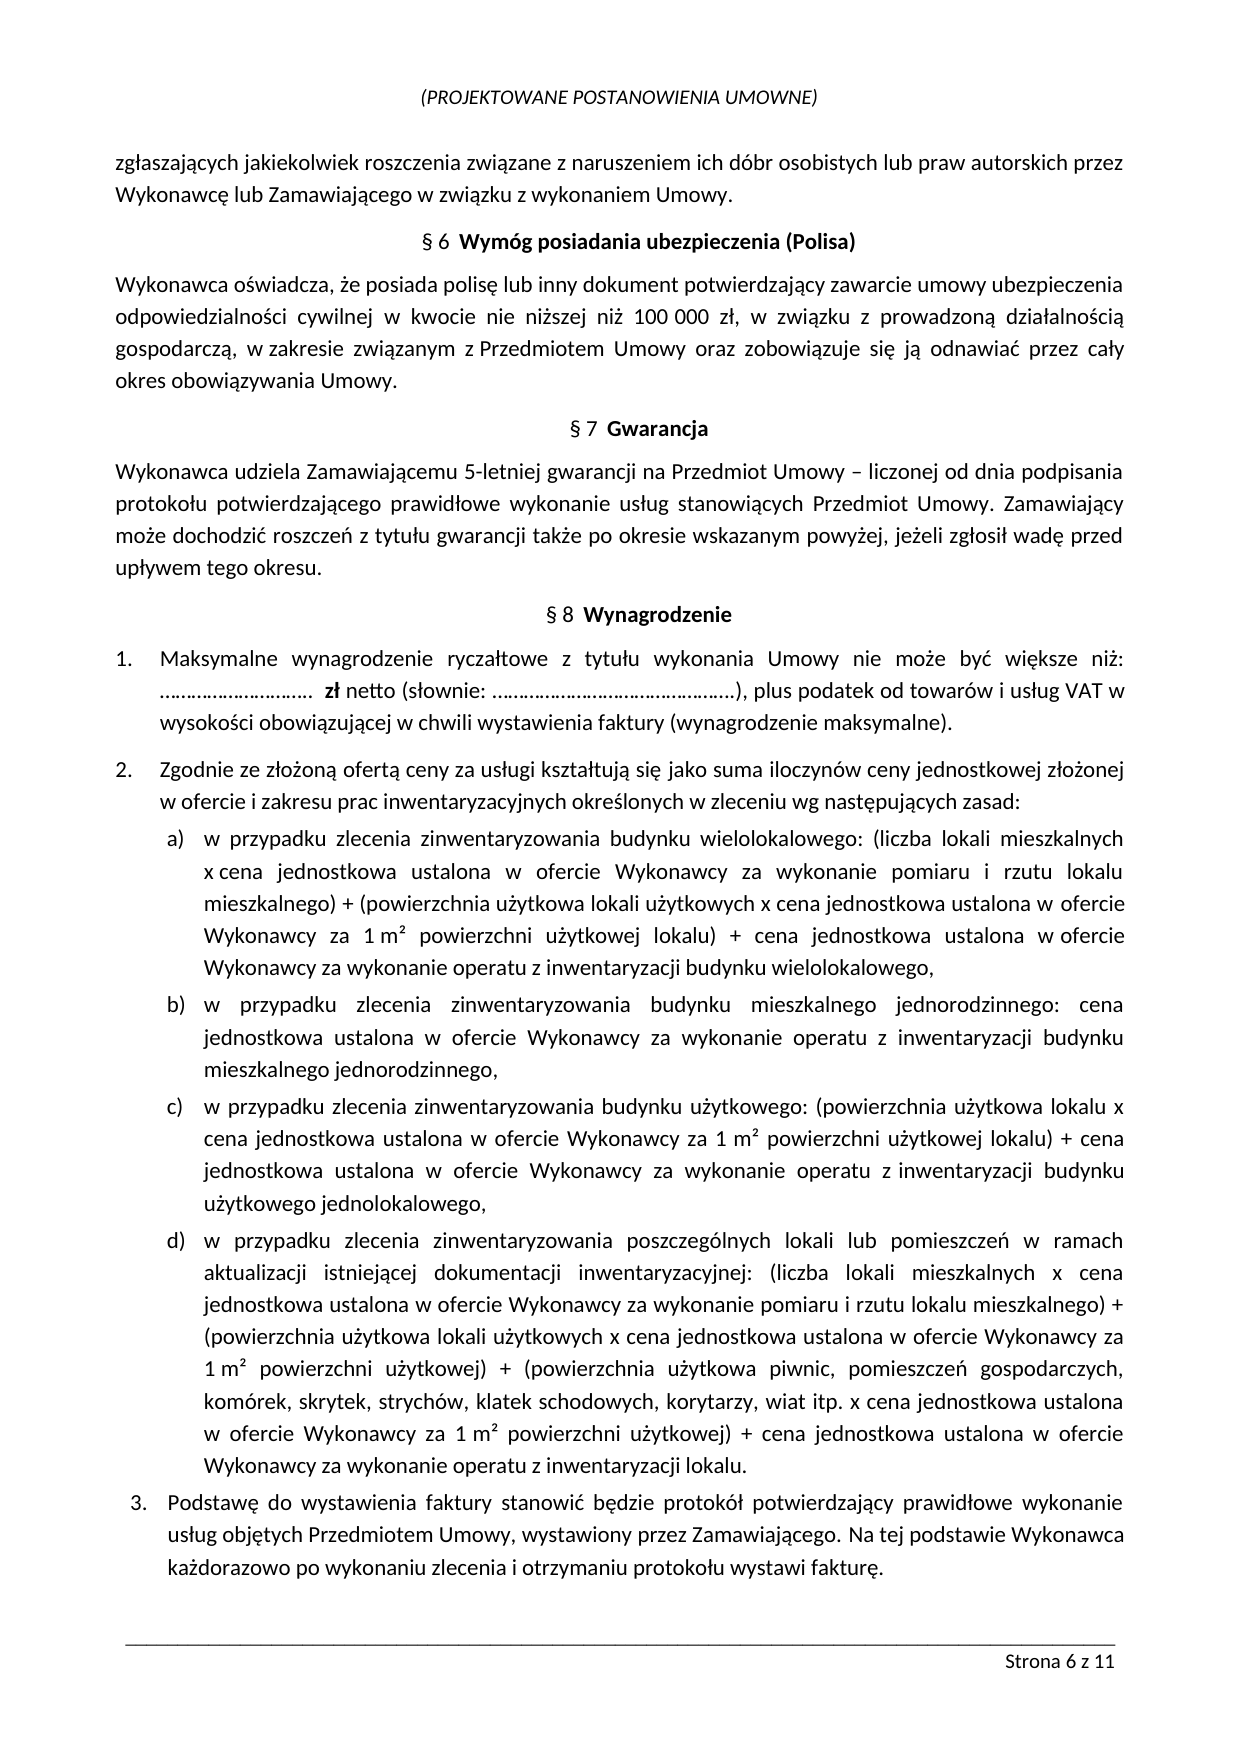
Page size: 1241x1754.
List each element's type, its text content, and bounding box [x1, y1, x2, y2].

list w przypadku zlecenia zinwentaryzowania budynku mieszkalnego jednorodzinnego: cena jednostkowa ustalona w ofercie Wykonawcy za wykonanie operatu z inwentaryzacji budynku mieszkalnego jednorodzinnego, [167, 991, 1125, 1083]
list w przypadku zlecenia zinwentaryzowania poszczególnych lokali lub pomieszczeń w ramach aktualizacji istniejącej dokumentacji inwentaryzacyjnej: (liczba lokali mieszkalnych x cena jednostkowa ustalona w ofercie Wykonawcy za wykonanie pomiaru i rzutu lokalu mieszkalnego) + (powierzchnia użytkowa lokali użytkowych x cena jednostkowa ustalona w ofercie Wykonawcy za 1 m² powierzchni użytkowej) + (powierzchnia użytkowa piwnic, pomieszczeń gospodarczych, komórek, skrytek, strychów, klatek schodowych, korytarzy, wiat itp. x cena jednostkowa ustalona w ofercie Wykonawcy za 1 m² powierzchni użytkowej) + cena jednostkowa ustalona w ofercie Wykonawcy za wykonanie operatu z inwentaryzacji lokalu. [167, 1226, 1125, 1479]
list Podstawę do wystawienia faktury stanowić będzie protokół potwierdzający prawidłowe wykonanie usług objętych Przedmiotem Umowy, wystawiony przez Zamawiającego. Na tej podstawie Wykonawca każdorazowo po wykonaniu zlecenia i otrzymaniu protokołu wystawi fakturę. [130, 1488, 1125, 1581]
list Wynagrodzenie [153, 601, 1125, 629]
list Wymóg posiadania ubezpieczenia (Polisa) [153, 227, 1125, 255]
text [115, 148, 1125, 208]
list Maksymalne wynagrodzenie ryczałtowe z tytułu wykonania Umowy nie może być większe niż: ……………………….. zł netto (słownie: ……………………………………….), plus podatek od towarów i usług VAT w wysokości obowiązującej w chwili wystawienia faktury (wynagrodzenie maksymalne). [115, 644, 1125, 736]
list Gwarancja [153, 414, 1125, 442]
text Wykonawca udziela Zamawiającemu 5-letniej gwarancji na Przedmiot Umowy – liczonej od dnia podpisania protokołu potwierdzającego prawidłowe wykonanie usług stanowiących Przedmiot Umowy. Zamawiający może dochodzić roszczeń z tytułu gwarancji także po okresie wskazanym powyżej, jeżeli zgłosił wadę przed upływem tego okresu. [115, 457, 1125, 581]
list w przypadku zlecenia zinwentaryzowania budynku użytkowego: (powierzchnia użytkowa lokalu x cena jednostkowa ustalona w ofercie Wykonawcy za 1 m² powierzchni użytkowej lokalu) + cena jednostkowa ustalona w ofercie Wykonawcy za wykonanie operatu z inwentaryzacji budynku użytkowego jednolokalowego, [167, 1092, 1125, 1217]
text Wykonawca oświadcza, że posiada polisę lub inny dokument potwierdzający zawarcie umowy ubezpieczenia odpowiedzialności cywilnej w kwocie nie niższej niż 100 000 zł, w związku z prowadzoną działalnością gospodarczą, w zakresie związanym z Przedmiotem Umowy oraz zobowiązuje się ją odnawiać przez cały okres obowiązywania Umowy. [115, 270, 1125, 395]
list w przypadku zlecenia zinwentaryzowania budynku wielolokalowego: (liczba lokali mieszkalnych x cena jednostkowa ustalona w ofercie Wykonawcy za wykonanie pomiaru i rzutu lokalu mieszkalnego) + (powierzchnia użytkowa lokali użytkowych x cena jednostkowa ustalona w ofercie Wykonawcy za 1 m² powierzchni użytkowej lokalu) + cena jednostkowa ustalona w ofercie Wykonawcy za wykonanie operatu z inwentaryzacji budynku wielolokalowego, [167, 824, 1125, 981]
list Zgodnie ze złożoną ofertą ceny za usługi kształtują się jako suma iloczynów ceny jednostkowej złożonej w ofercie i zakresu prac inwentaryzacyjnych określonych w zleceniu wg następujących zasad: [115, 755, 1125, 815]
